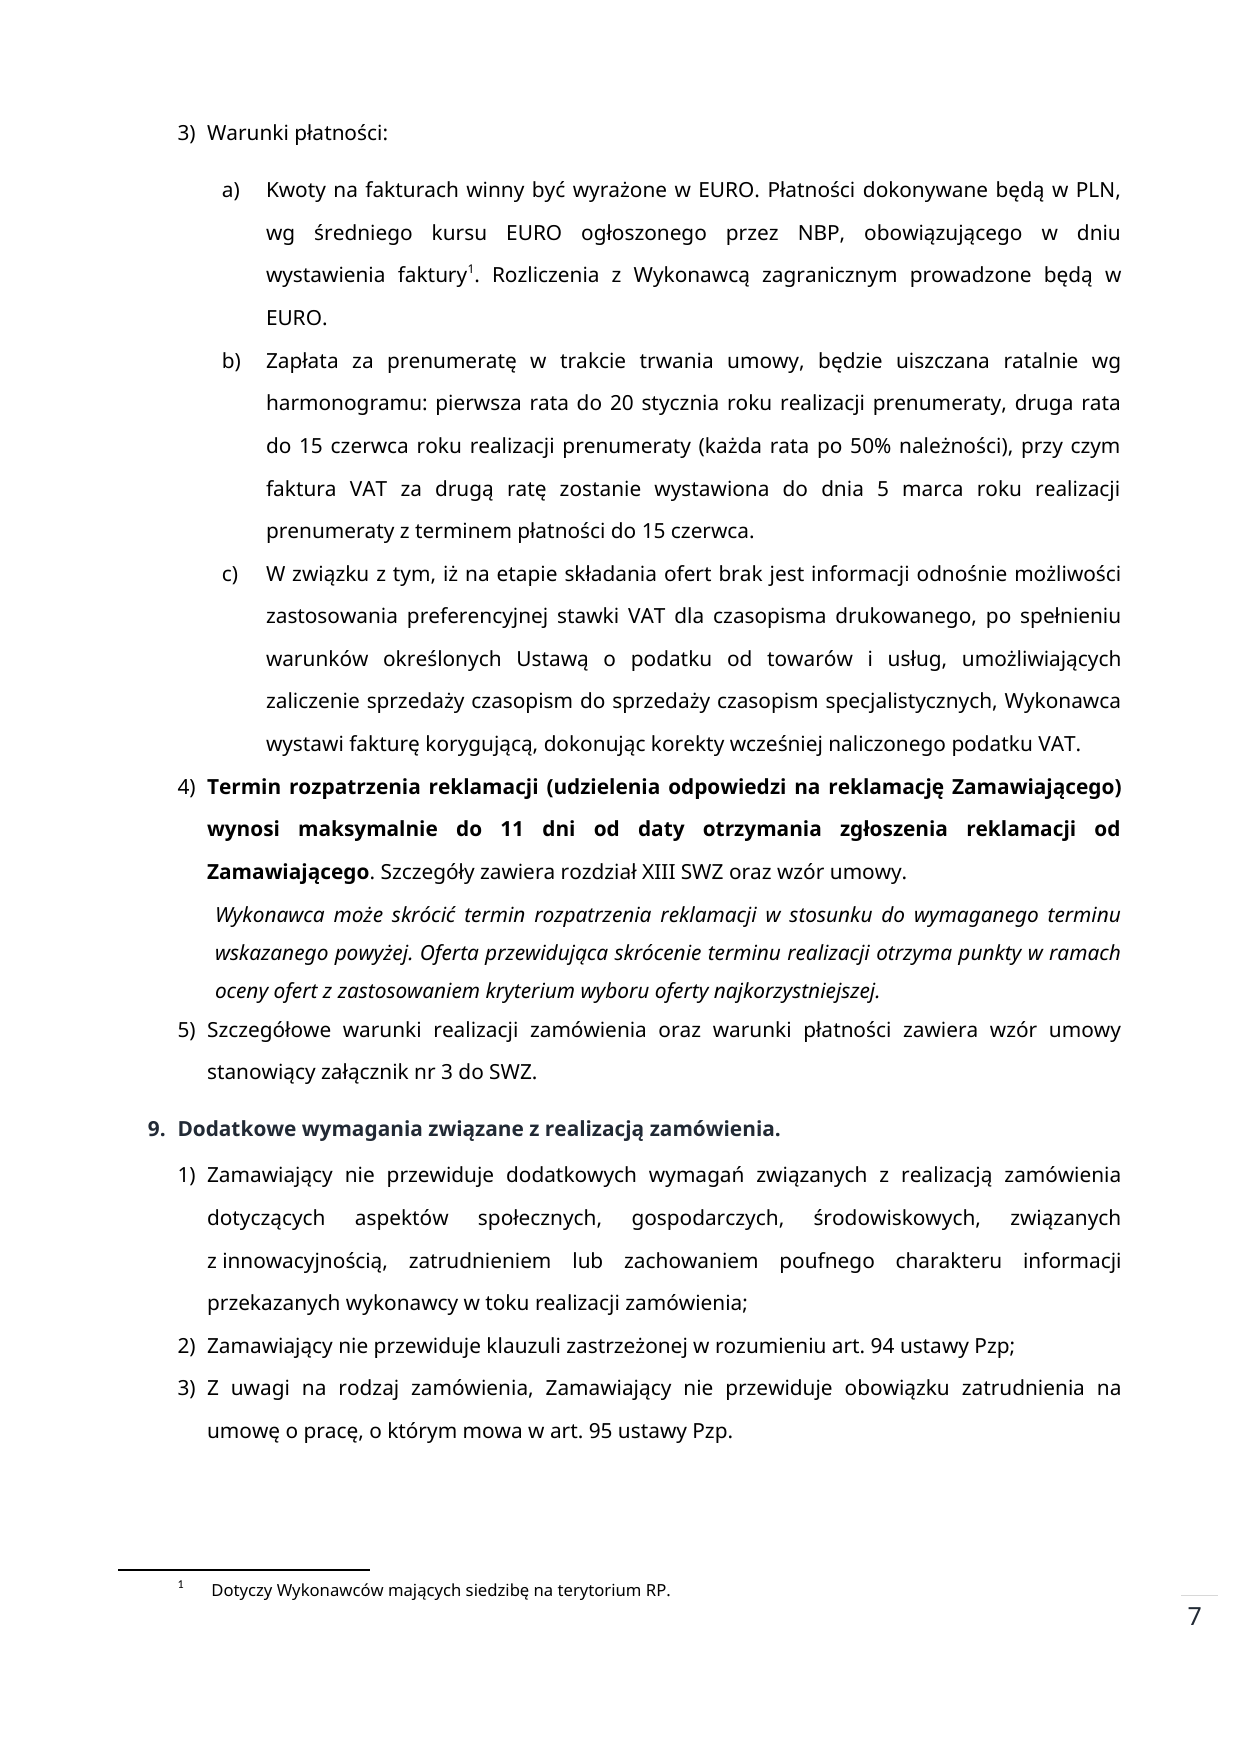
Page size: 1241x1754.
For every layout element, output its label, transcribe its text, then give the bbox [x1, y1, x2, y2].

subtitle Dodatkowe wymagania związane z realizacją zamówienia. [148, 1114, 1122, 1143]
list Kwoty na fakturach winny być wyrażone w EURO. Płatności dokonywane będą w PLN, wg średniego kursu EURO ogłoszonego przez NBP, obowiązującego w dniu wystawienia faktury. Rozliczenia z Wykonawcą zagranicznym prowadzone będą w EURO. [222, 175, 1122, 332]
list Zapłata za prenumeratę w trakcie trwania umowy, będzie uiszczana ratalnie wg harmonogramu: pierwsza rata do 20 stycznia roku realizacji prenumeraty, druga rata do 15 czerwca roku realizacji prenumeraty (każda rata po 50% należności), przy czym faktura VAT za drugą ratę zostanie wystawiona do dnia 5 marca roku realizacji prenumeraty z terminem płatności do 15 czerwca. [222, 346, 1122, 545]
subtitle Zamawiający nie przewiduje dodatkowych wymagań związanych z realizacją zamówienia dotyczących aspektów społecznych, gospodarczych, środowiskowych, związanych z innowacyjnością, zatrudnieniem lub zachowaniem poufnego charakteru informacji przekazanych wykonawcy w toku realizacji zamówienia; [177, 1161, 1122, 1317]
subtitle Zamawiający nie przewiduje klauzuli zastrzeżonej w rozumieniu art. 94 ustawy Pzp; [177, 1331, 1122, 1359]
subtitle Z uwagi na rodzaj zamówienia, Zamawiający nie przewiduje obowiązku zatrudnienia na umowę o pracę, o którym mowa w art. 95 ustawy Pzp. [177, 1373, 1122, 1444]
subtitle Szczegółowe warunki realizacji zamówienia oraz warunki płatności zawiera wzór umowy stanowiący załącznik nr 3 do SWZ. [177, 1015, 1122, 1086]
subtitle Warunki płatności: [177, 118, 1122, 147]
subtitle Termin rozpatrzenia reklamacji (udzielenia odpowiedzi na reklamację Zamawiającego) wynosi maksymalnie do 11 dni od daty otrzymania zgłoszenia reklamacji od Zamawiającego. Szczegóły zawiera rozdział XIII SWZ oraz wzór umowy. [177, 772, 1122, 886]
list W związku z tym, iż na etapie składania ofert brak jest informacji odnośnie możliwości zastosowania preferencyjnej stawki VAT dla czasopisma drukowanego, po spełnieniu warunków określonych Ustawą o podatku od towarów i usług, umożliwiających zaliczenie sprzedaży czasopism do sprzedaży czasopism specjalistycznych, Wykonawca wystawi fakturę korygującą, dokonując korekty wcześniej naliczonego podatku VAT. [222, 559, 1122, 758]
subtitle Wykonawca może skrócić termin rozpatrzenia reklamacji w stosunku do wymaganego terminu wskazanego powyżej. Oferta przewidująca skrócenie terminu realizacji otrzyma punkty w ramach oceny ofert z zastosowaniem kryterium wyboru oferty najkorzystniejszej. [215, 900, 1122, 1005]
